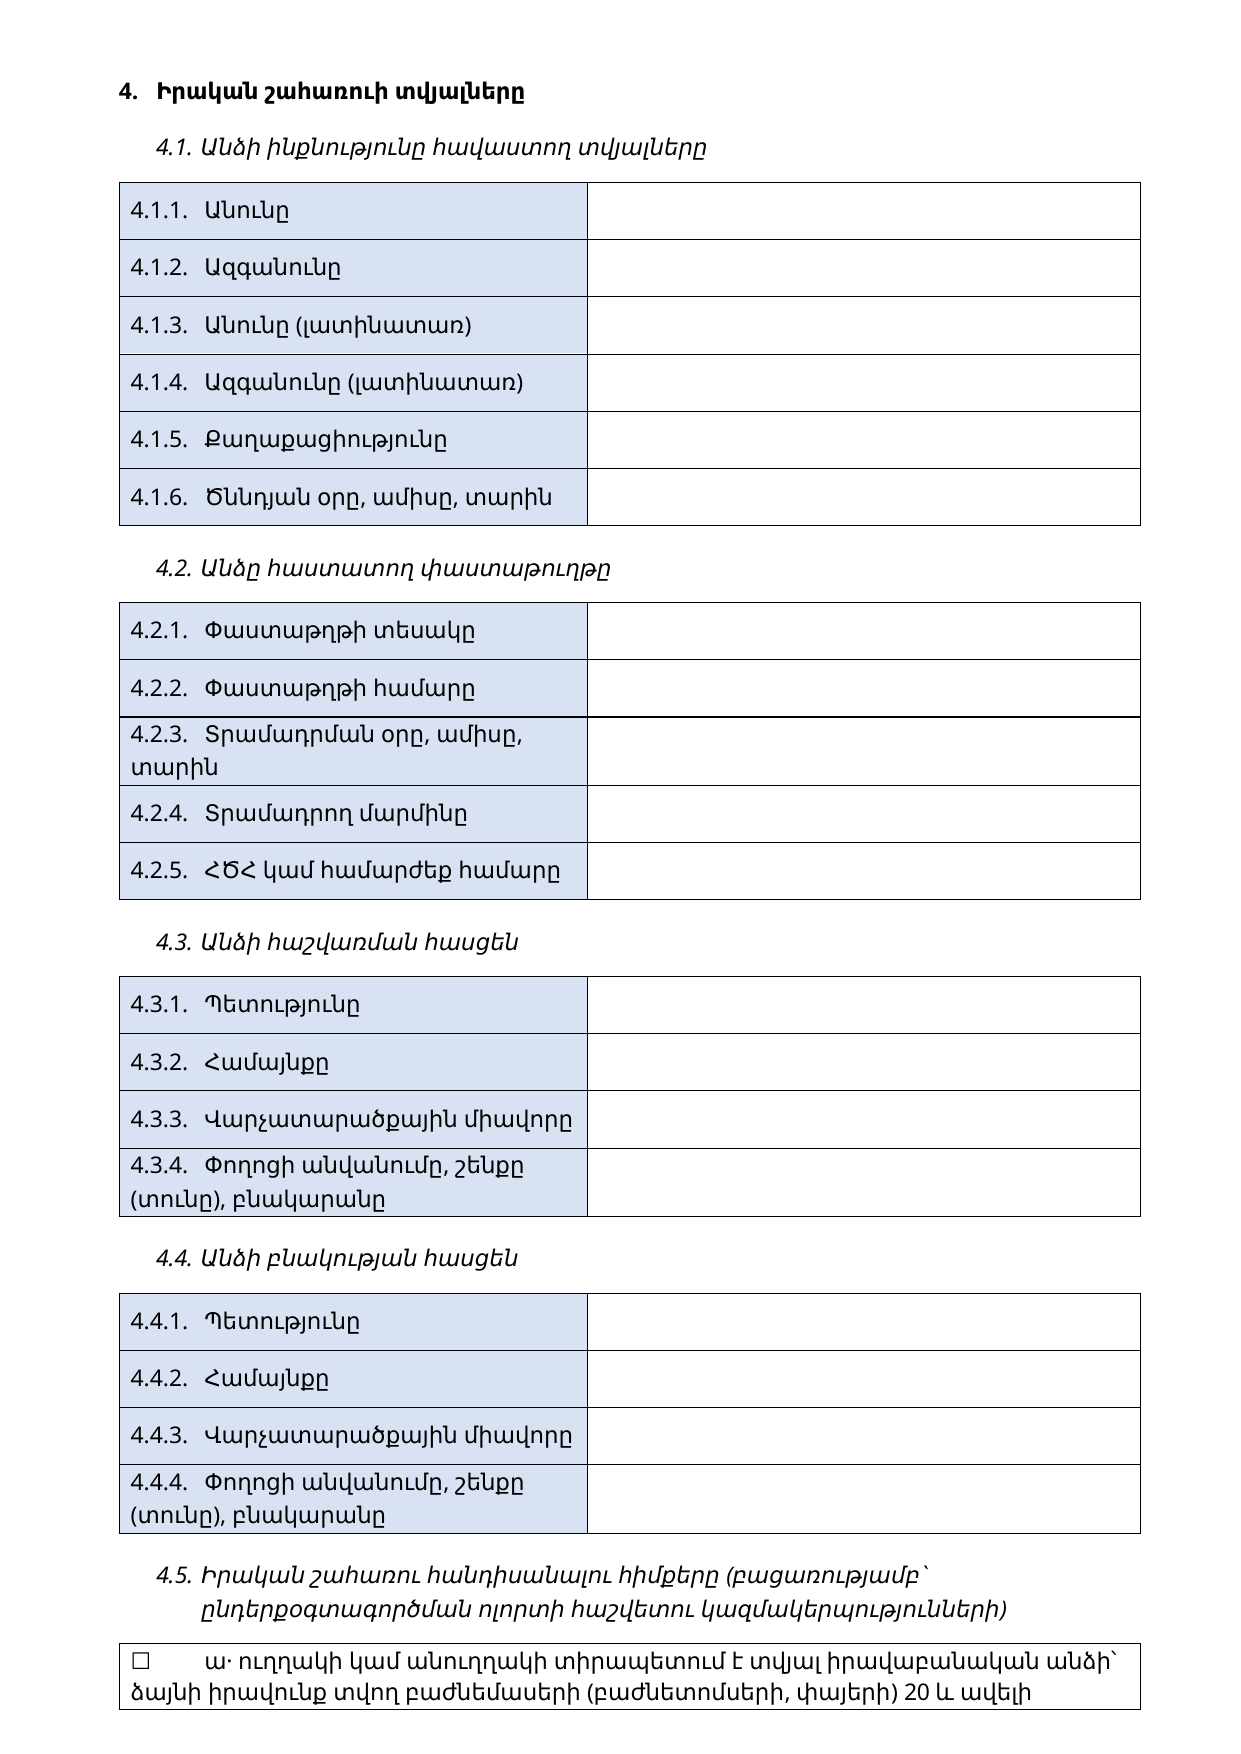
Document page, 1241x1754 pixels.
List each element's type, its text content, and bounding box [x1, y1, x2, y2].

list Անձի բնակության հասցեն [156, 1242, 1171, 1273]
table_cell [588, 412, 1140, 468]
table_cell Ազգանունը (լատինատառ) [120, 355, 587, 411]
table_header [588, 977, 1140, 1033]
table_cell [588, 660, 1140, 716]
list Անձի հաշվառման հասցեն [156, 925, 1171, 957]
table_header Փաստաթղթի տեսակը [120, 603, 587, 659]
table_header [588, 183, 1140, 239]
table_cell Համայնքը [120, 1351, 587, 1407]
table_cell [588, 1408, 1140, 1464]
table_cell Վարչատարածքային միավորը [120, 1408, 587, 1464]
table_cell [588, 786, 1140, 842]
table_cell ՀԾՀ կամ համարժեք համարը [120, 843, 587, 899]
table_cell [588, 240, 1140, 296]
table_cell [588, 469, 1140, 525]
table_cell [588, 1465, 1140, 1533]
list Իրական շահառու հանդիսանալու հիմքերը (բացառությամբ` ընդերքօգտագործման ոլորտի հաշվետու կազմակերպությունների) [156, 1559, 1171, 1624]
table_cell Փողոցի անվանումը, շենքը (տունը), բնակարանը [120, 1149, 587, 1216]
table_cell Փողոցի անվանումը, շենքը (տունը), բնակարանը [120, 1465, 587, 1533]
table_header Անունը [120, 183, 587, 239]
table_header [588, 1294, 1140, 1350]
list Անձի ինքնությունը հավաստող տվյալները [156, 131, 1171, 162]
table_cell Համայնքը [120, 1034, 587, 1090]
table_cell [588, 355, 1140, 411]
table_header Պետությունը [120, 977, 587, 1033]
table_header Պետությունը [120, 1294, 587, 1350]
table_cell Անունը (լատինատառ) [120, 297, 587, 353]
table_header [120, 1644, 1140, 1708]
table_cell [588, 1149, 1140, 1216]
table_header [588, 603, 1140, 659]
list Անձը հաստատող փաստաթուղթը [156, 551, 1171, 583]
table_cell Տրամադրող մարմինը [120, 786, 587, 842]
table_cell [588, 1351, 1140, 1407]
table_cell Վարչատարածքային միավորը [120, 1091, 587, 1148]
table_cell [588, 297, 1140, 353]
table_cell Քաղաքացիությունը [120, 412, 587, 468]
list Իրական շահառուի տվյալները [118, 75, 1171, 106]
table_cell Ազգանունը [120, 240, 587, 296]
table_cell Փաստաթղթի համարը [120, 660, 587, 716]
table_cell Ծննդյան օրը, ամիսը, տարին [120, 469, 587, 525]
table_cell Տրամադրման օրը, ամիսը, տարին [120, 718, 587, 785]
table_cell [588, 718, 1140, 785]
table_cell [588, 1091, 1140, 1148]
table_cell [588, 843, 1140, 899]
table_cell [588, 1034, 1140, 1090]
